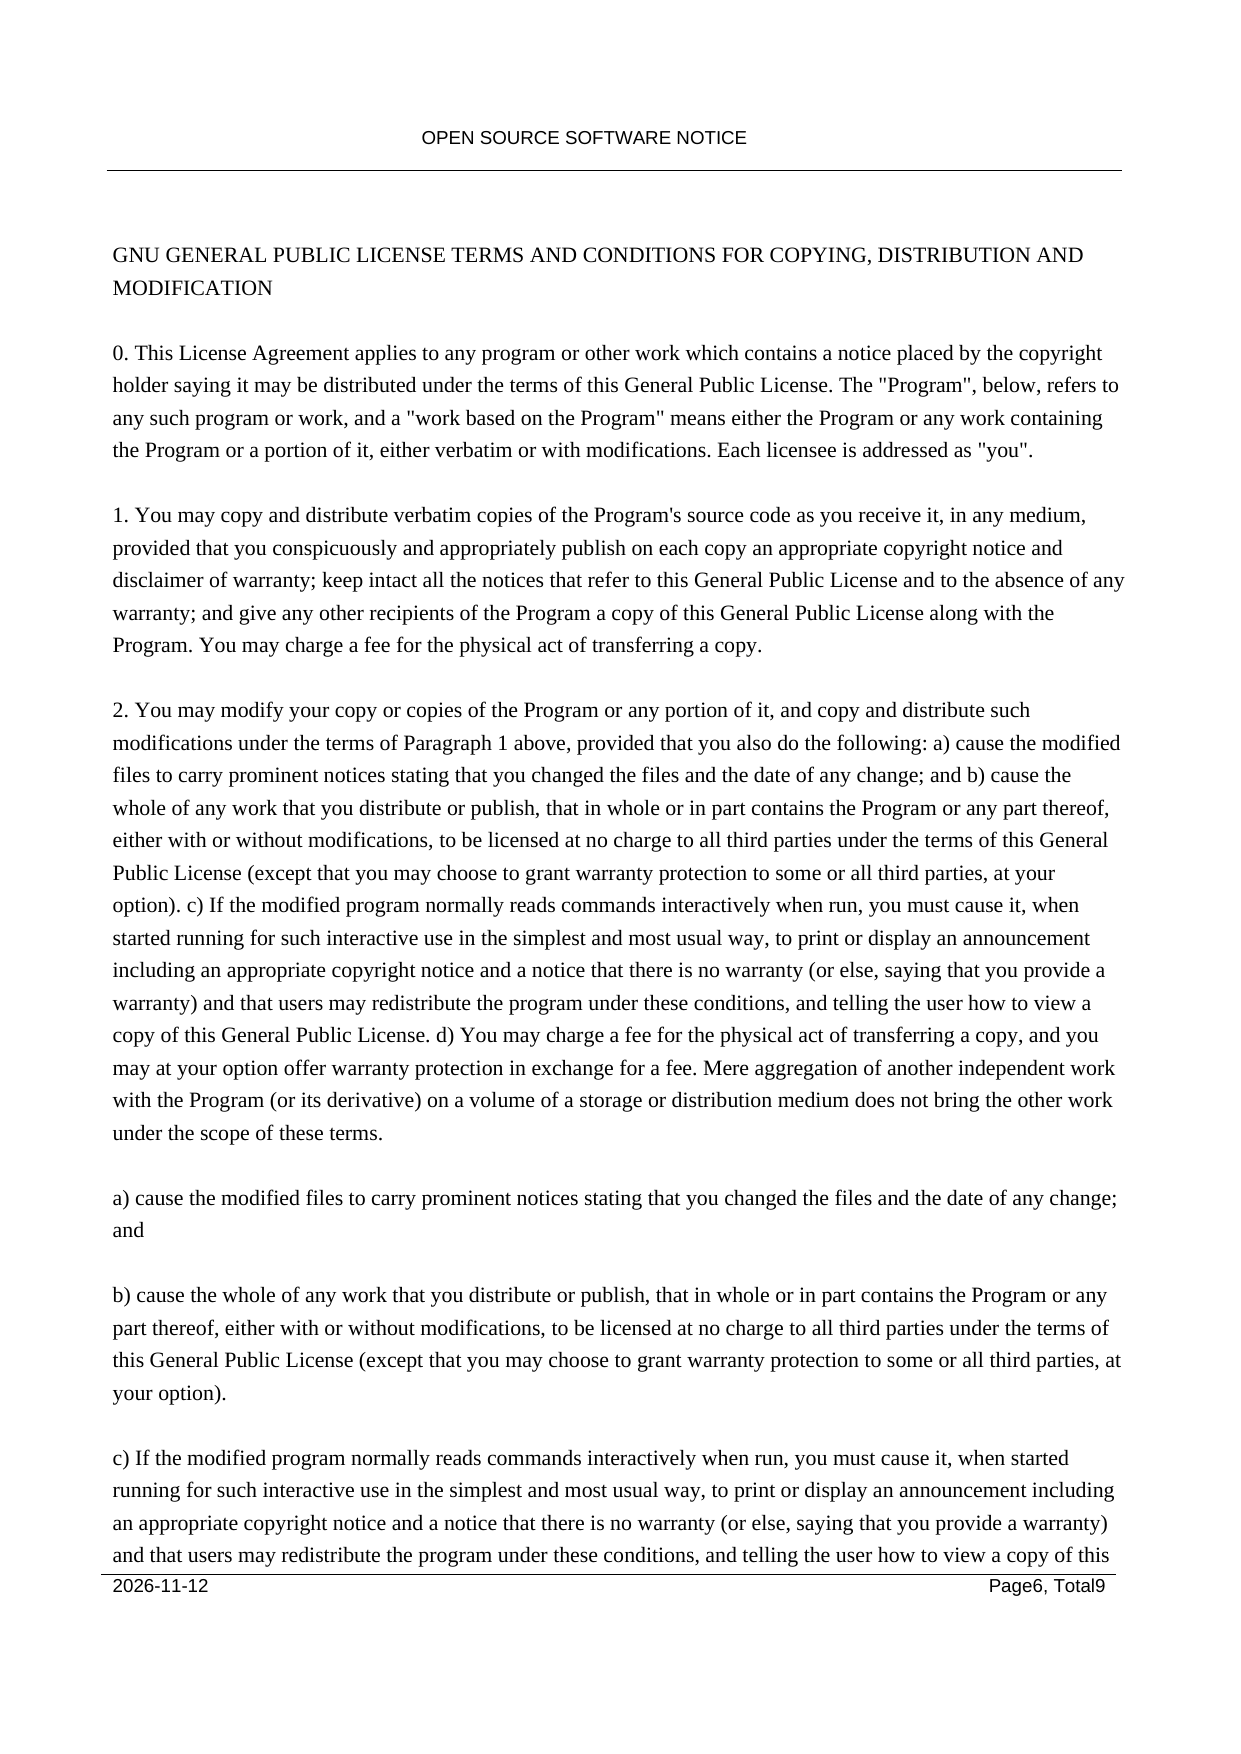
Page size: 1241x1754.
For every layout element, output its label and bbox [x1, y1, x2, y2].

text [112, 206, 1128, 1571]
